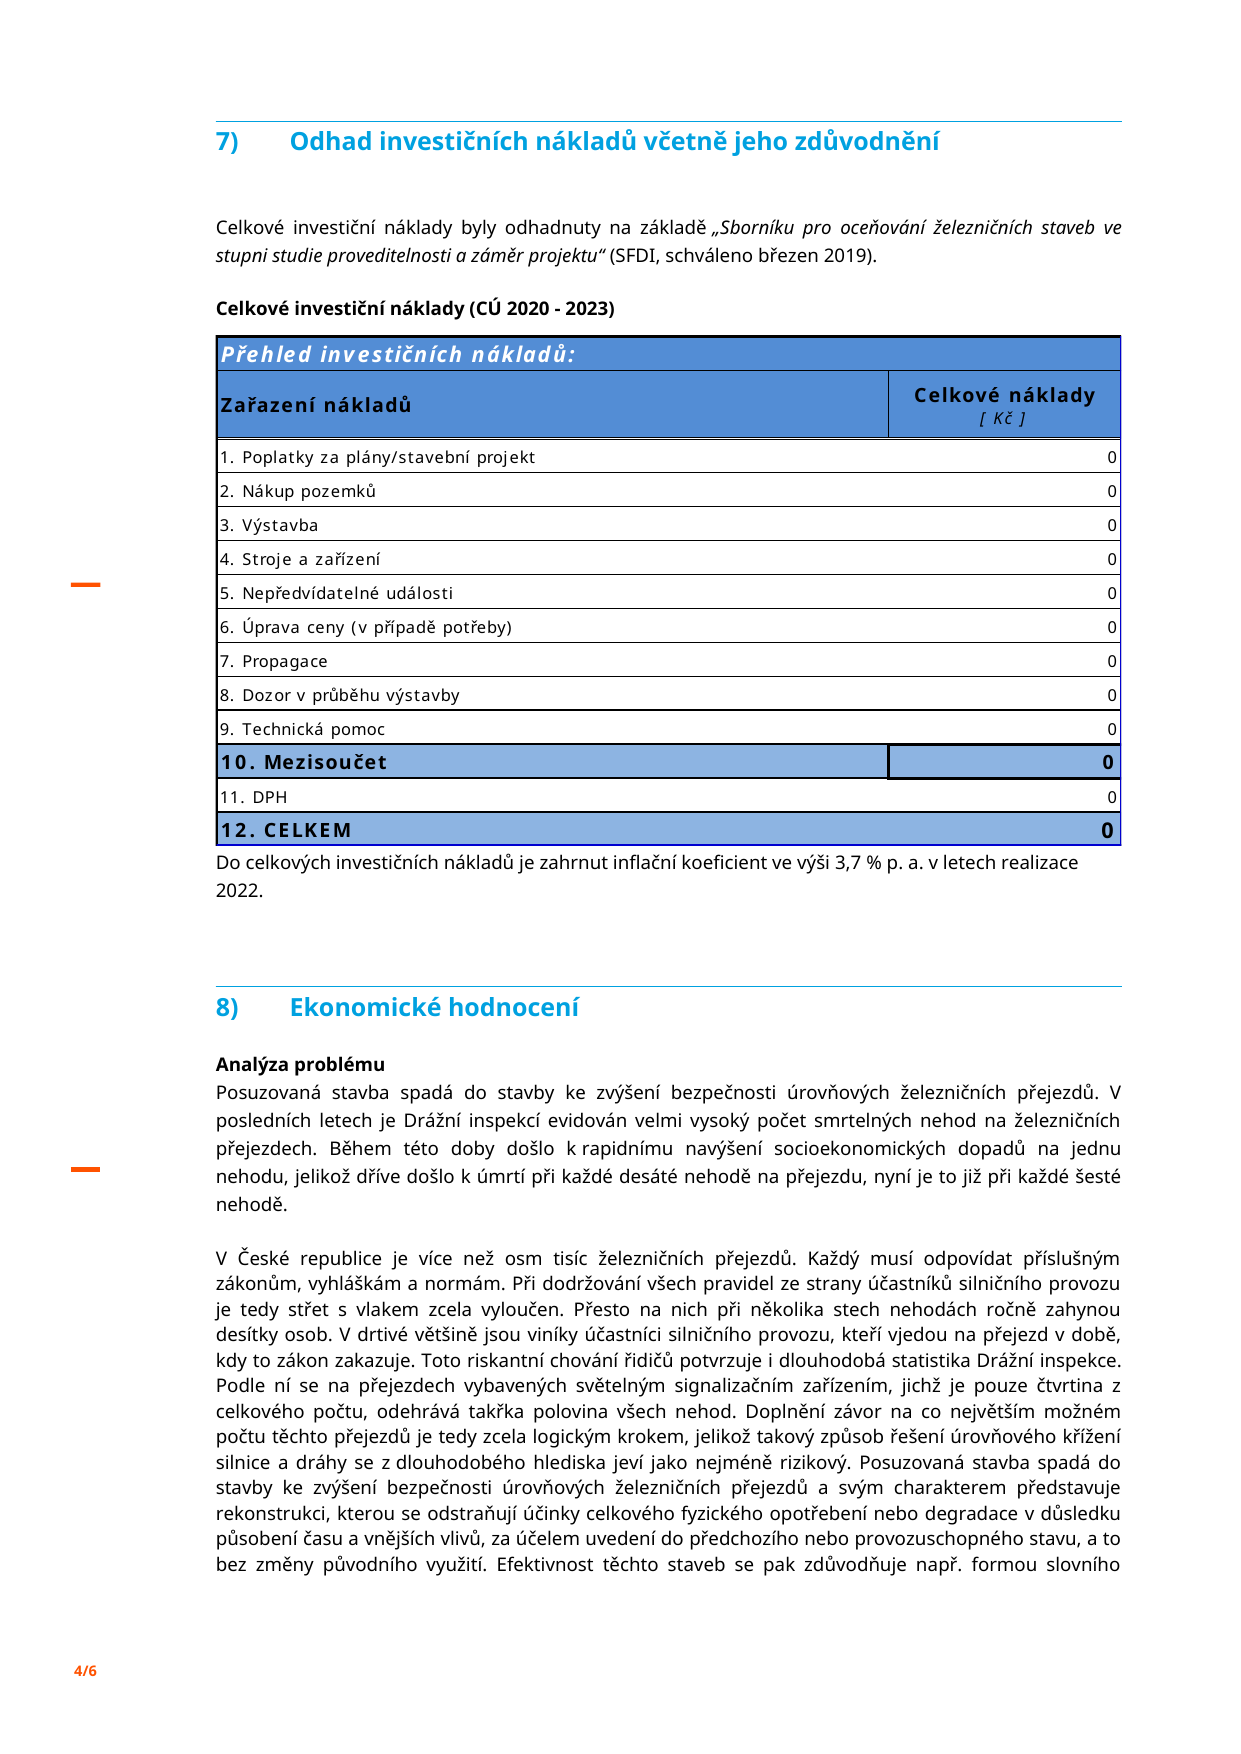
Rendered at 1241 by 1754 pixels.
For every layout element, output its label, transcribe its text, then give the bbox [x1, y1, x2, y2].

subtitle Analýza problému [216, 1052, 1122, 1077]
text Posuzovaná stavba spadá do stavby ke zvýšení bezpečnosti úrovňových železničních přejezdů. V posledních letech je Drážní inspekcí evidován velmi vysoký počet smrtelných nehod na železničních přejezdech. Během této doby došlo k rapidnímu navýšení socioekonomických dopadů na jednu nehodu, jelikož dříve došlo k úmrtí při každé desáté nehodě na přejezdu, nyní je to již při každé šesté nehodě. [216, 1080, 1122, 1217]
subtitle 7) Odhad investičních nákladů včetně jeho zdůvodnění [216, 122, 1122, 158]
text Do celkových investičních nákladů je zahrnut inflační koeficient ve výši 3,7 % p. a. v letech realizace 2022. [216, 849, 1122, 903]
subtitle Celkové investiční náklady (CÚ 2020 - 2023) [216, 295, 1122, 321]
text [216, 1245, 1122, 1577]
subtitle 8) Ekonomické hodnocení [216, 987, 1122, 1023]
text Celkové investiční náklady byly odhadnuty na základě „Sborníku pro oceňování železničních staveb ve stupni studie proveditelnosti a záměr projektu“ (SFDI, schváleno březen 2019). [216, 214, 1122, 268]
